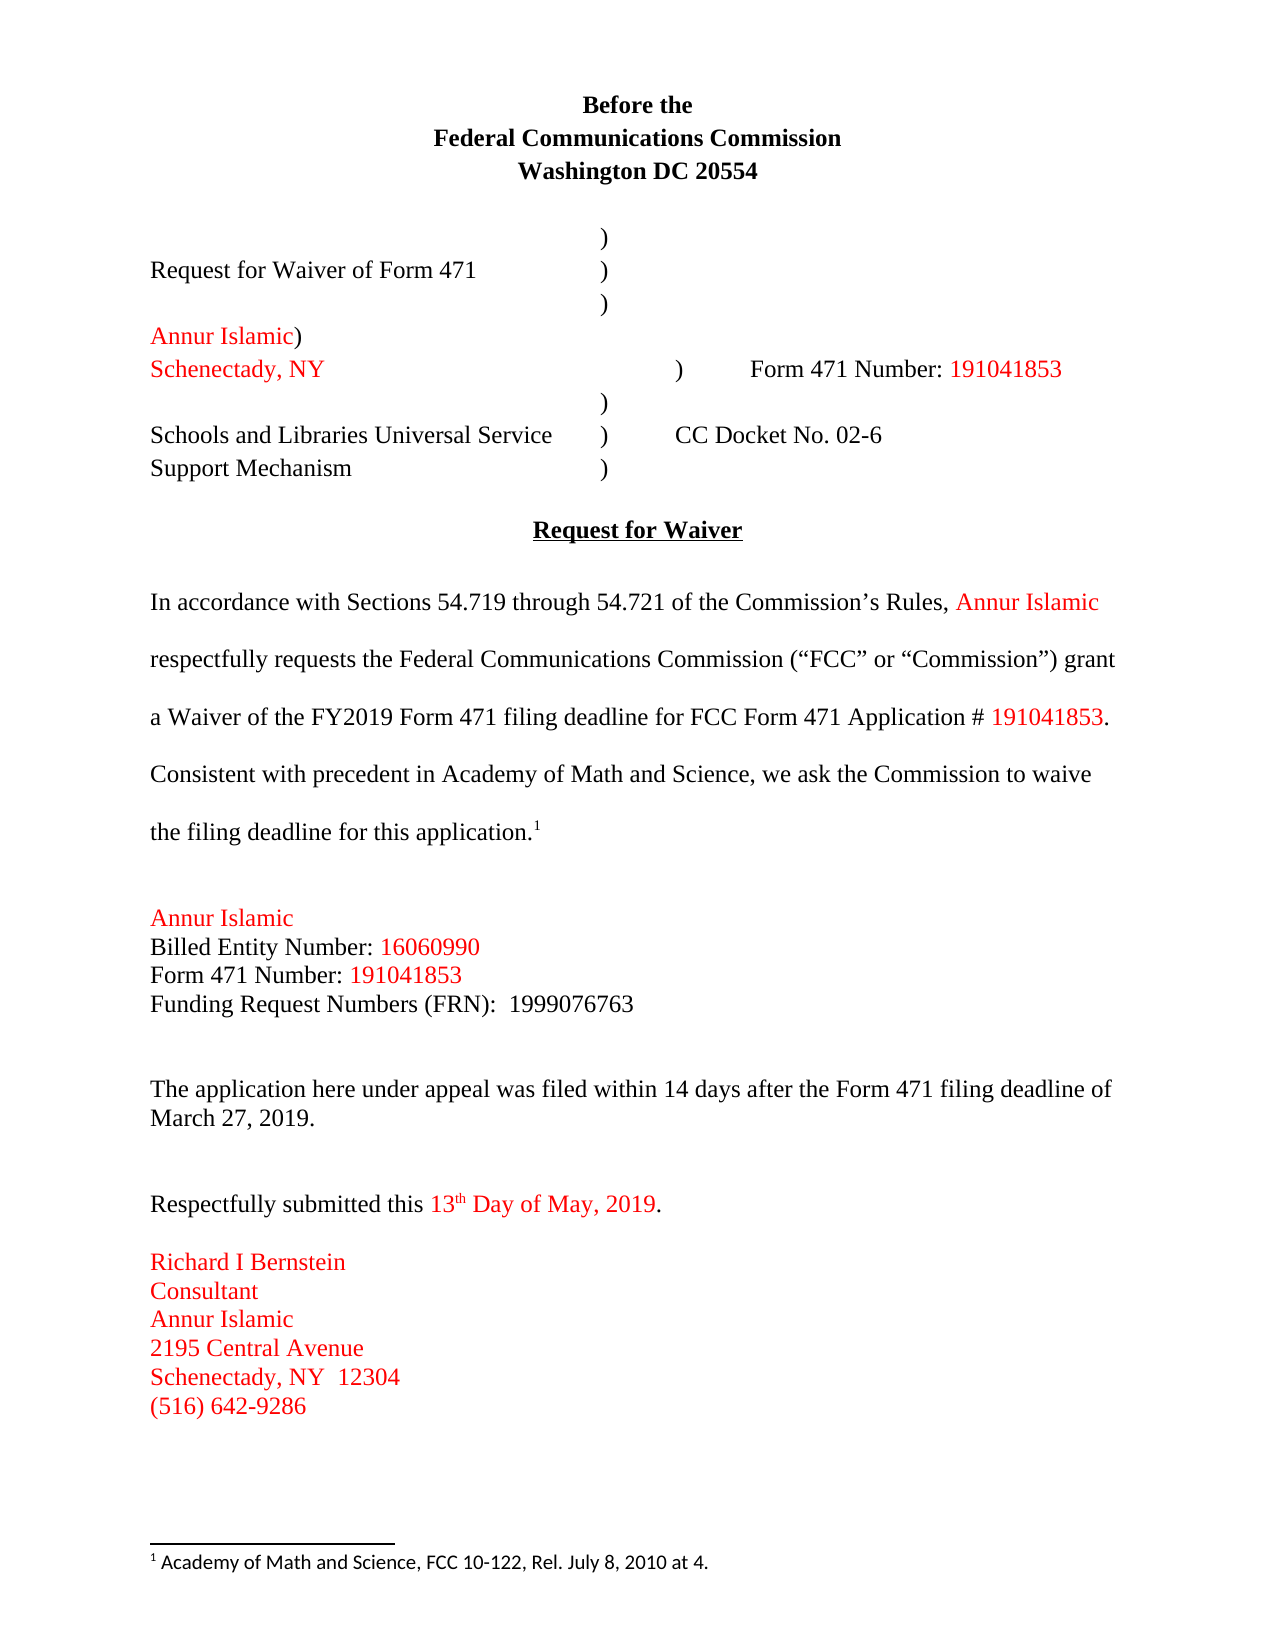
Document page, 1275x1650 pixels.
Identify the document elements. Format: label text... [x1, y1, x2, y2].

text Respectfully submitted this 13th Day of May, 2019. [150, 1189, 1125, 1218]
text ) [150, 387, 1125, 416]
text Support Mechanism ) [150, 453, 1125, 482]
text ) [150, 222, 1125, 251]
text Annur Islamic [150, 1304, 1125, 1333]
text Consultant [150, 1276, 1125, 1304]
text The application here under appeal was filed within 14 days after the Form 471 filing deadline of March 27, 2019. [150, 1074, 1125, 1132]
text Before the [150, 90, 1125, 119]
text Annur Islamic) [150, 321, 1125, 350]
text Federal Communications Commission [150, 123, 1125, 152]
text Funding Request Numbers (FRN): 1999076763 [150, 989, 1125, 1018]
text In accordance with Sections 54.719 through 54.721 of the Commission’s Rules, Annur Islamic respectfully requests the Federal Communications Commission (“FCC” or “Commission”) grant a Waiver of the FY2019 Form 471 filing deadline for FCC Form 471 Application # 191041853. Consistent with precedent in Academy of Math and Science, we ask the Commission to waive the filing deadline for this application. [150, 587, 1125, 845]
text Annur Islamic [150, 903, 1125, 932]
text Billed Entity Number: 16060990 [150, 932, 1125, 960]
text Request for Waiver of Form 471 ) [150, 255, 1125, 284]
text Request for Waiver [150, 515, 1125, 544]
text Washington DC 20554 [150, 156, 1125, 185]
text Schenectady, NY ) Form 471 Number: 191041853 [150, 354, 1125, 383]
text Richard I Bernstein [150, 1247, 1125, 1276]
text (516) 642-9286 [150, 1391, 1125, 1419]
text 2195 Central Avenue [150, 1333, 1125, 1362]
text Schools and Libraries Universal Service ) CC Docket No. 02-6 [150, 420, 1125, 449]
text ) [150, 288, 1125, 317]
text Schenectady, NY 12304 [150, 1362, 1125, 1391]
text Form 471 Number: 191041853 [150, 960, 1125, 989]
